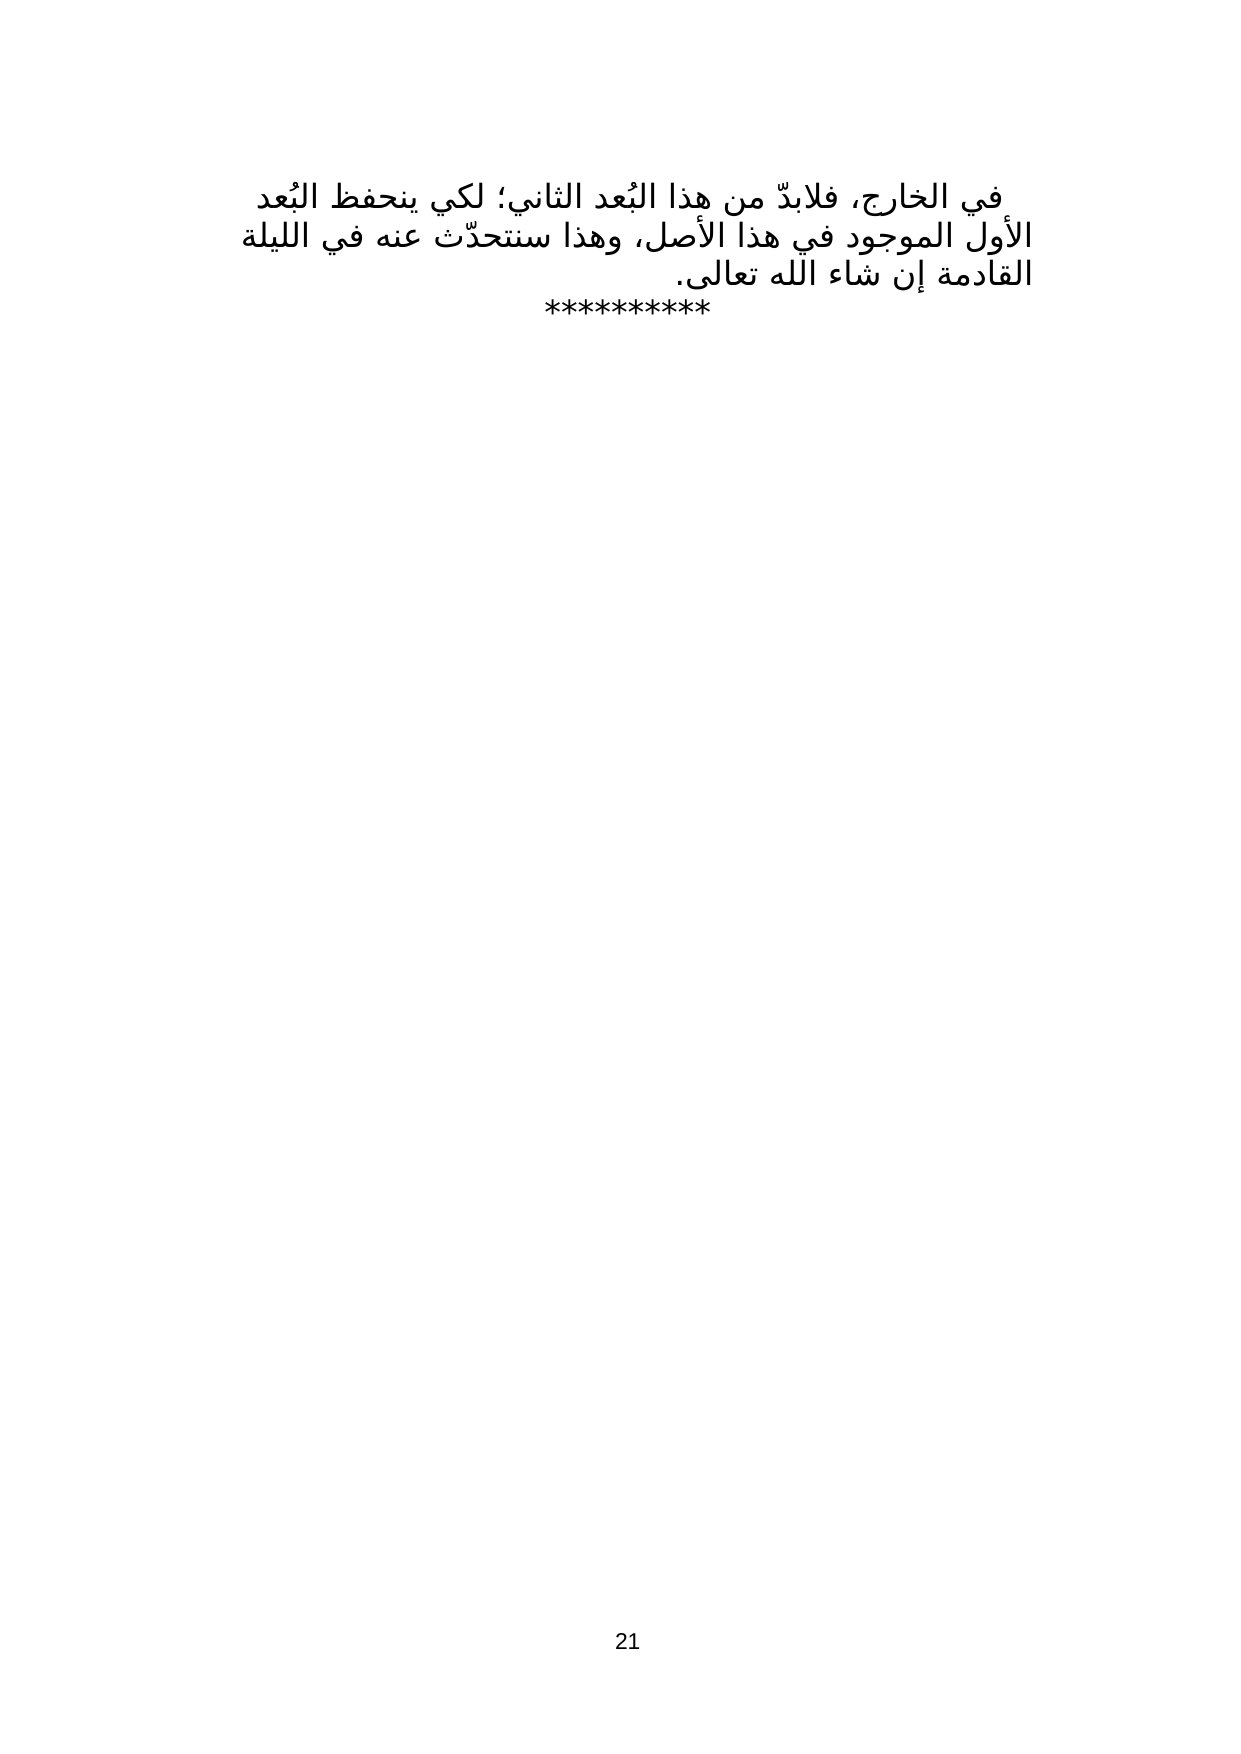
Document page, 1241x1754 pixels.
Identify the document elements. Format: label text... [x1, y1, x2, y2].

text في الخارج، فلابدّ من هذا البُعد الثاني؛ لكي ينحفظ البُعد الأول الموجود في هذا الأصل، وهذا سنتحدّث عنه في الليلة القادمة إن شاء الله تعالى. [222, 177, 1033, 294]
text ********** [222, 294, 1033, 333]
